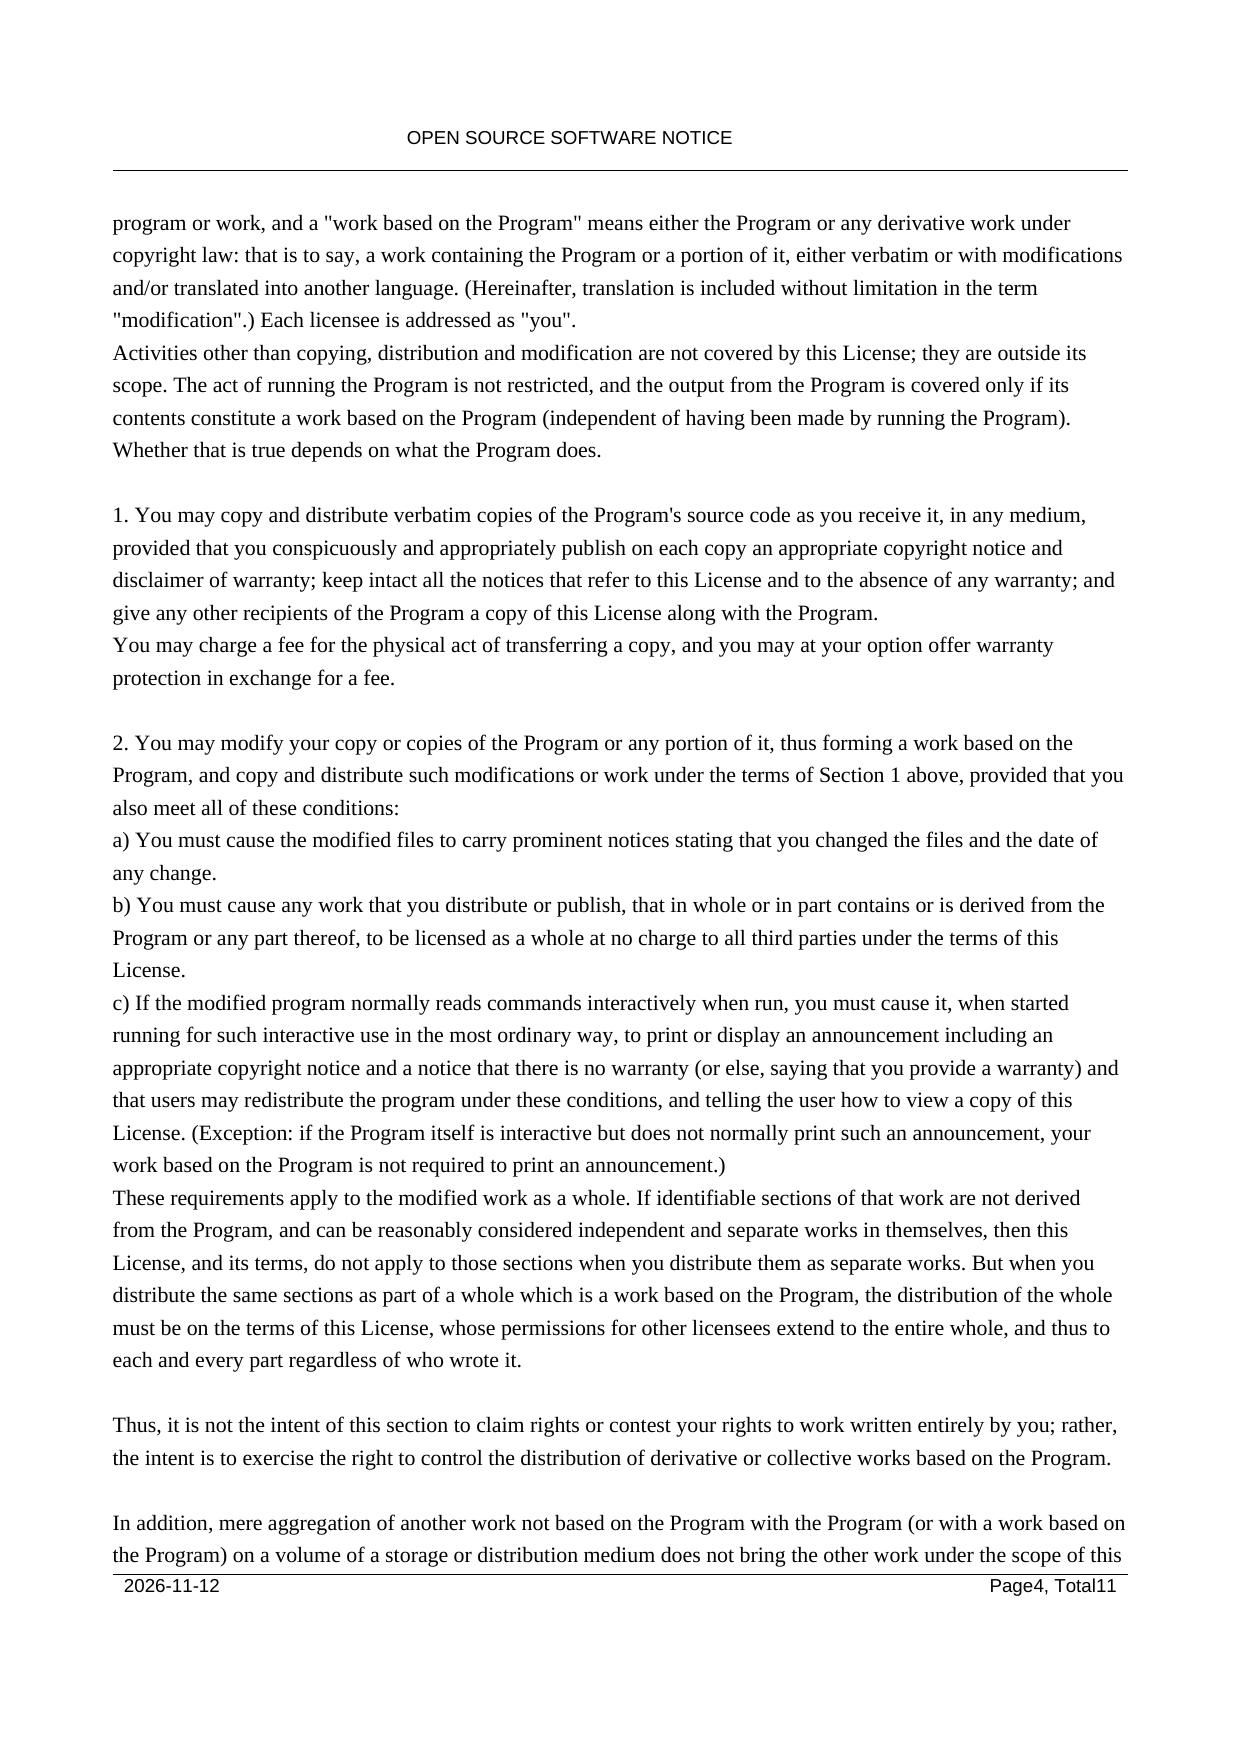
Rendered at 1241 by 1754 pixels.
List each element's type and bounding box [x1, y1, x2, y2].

text [112, 206, 1128, 1571]
